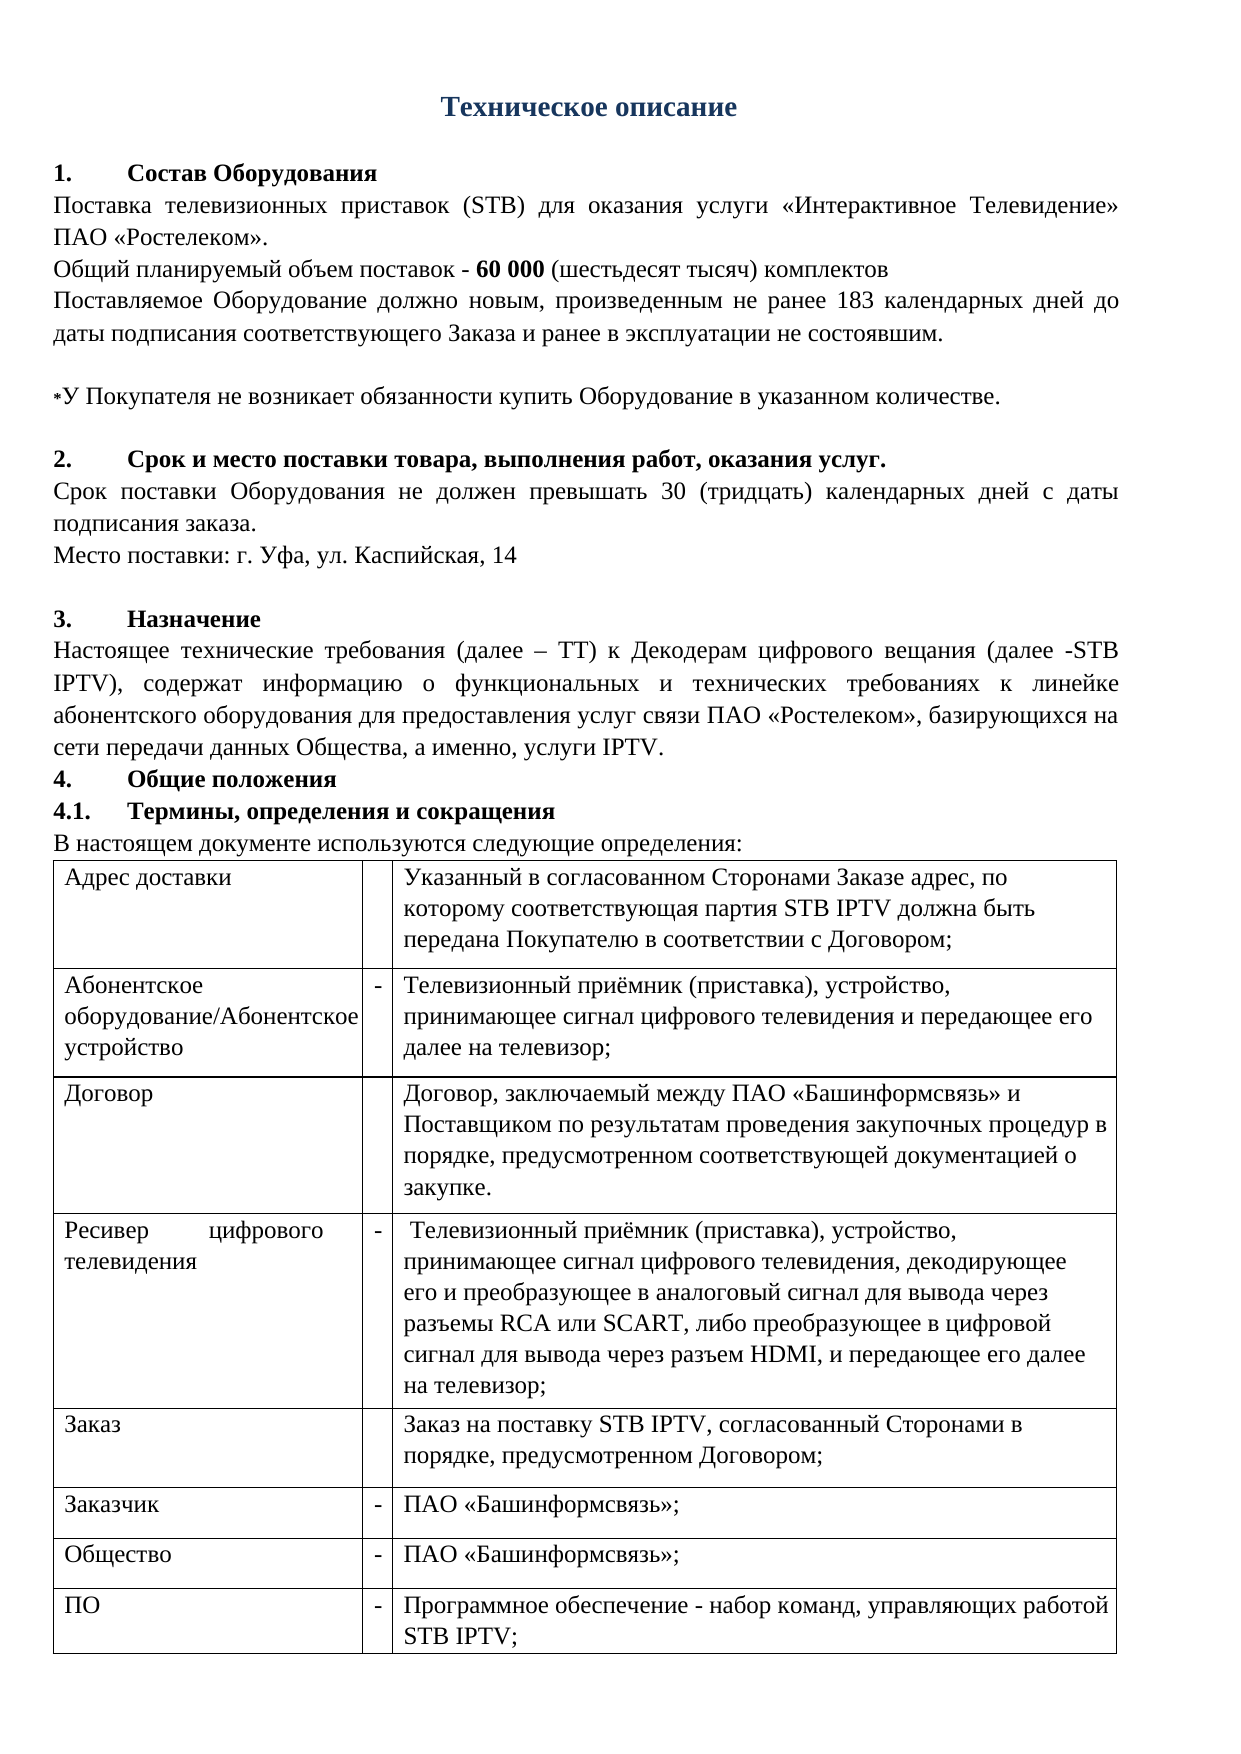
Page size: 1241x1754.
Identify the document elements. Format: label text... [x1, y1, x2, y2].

table_cell Заказ на поставку STB IPTV, согласованный Сторонами в порядке, предусмотренном Договором; [393, 1409, 1116, 1487]
table_cell - [363, 969, 392, 1076]
table_cell Телевизионный приёмник (приставка), устройство, принимающее сигнал цифрового телевидения, декодирующее его и преобразующее в аналоговый сигнал для вывода через разъемы RCA или SCART, либо преобразующее в цифровой сигнал для вывода через разъем HDMI, и передающее его далее на телевизор; [393, 1214, 1116, 1407]
table_header Указанный в согласованном Сторонами Заказе адрес, по которому соответствующая партия STB IPTV должна быть передана Покупателю в соответствии с Договором; [393, 861, 1116, 968]
table_cell Программное обеспечение - набор команд, управляющих работой STB IPTV; [393, 1589, 1116, 1652]
text Общий планируемый объем поставок - 60 000 (шестьдесят тысяч) комплектов [53, 254, 1166, 283]
text В настоящем документе используются следующие определения: [53, 828, 1120, 857]
table_cell - [363, 1214, 392, 1407]
list Срок и место поставки товара, выполнения работ, оказания услуг. [53, 444, 1131, 473]
text Настоящее технические требования (далее – ТТ) к Декодерам цифрового вещания (далее -STB IPTV), содержат информацию о функциональных и технических требованиях к линейке абонентского оборудования для предоставления услуг связи ПАО «Ростелеком», базирующихся на сети передачи данных Общества, а именно, услуги IPTV. [53, 636, 1120, 761]
text Поставляемое Оборудование должно новым, произведенным не ранее 183 календарных дней до даты подписания соответствующего Заказа и ранее в эксплуатации не состоявшим. [53, 286, 1120, 346]
text *У Покупателя не возникает обязанности купить Оборудование в указанном количестве. [53, 381, 1120, 410]
table_cell ПАО «Башинформсвязь»; [393, 1539, 1116, 1588]
list Назначение [53, 604, 1131, 632]
table_cell Абонентское оборудование/Абонентское устройство [54, 969, 362, 1076]
text Срок поставки Оборудования не должен превышать 30 (тридцать) календарных дней с даты подписания заказа. [53, 476, 1120, 537]
list Термины, определения и сокращения [53, 796, 1131, 825]
table_cell - [363, 1539, 392, 1588]
text Техническое описание [348, 89, 828, 157]
table_cell [363, 1078, 392, 1213]
text Поставка телевизионных приставок (STB) для оказания услуги «Интерактивное Телевидение» ПАО «Ростелеком». [53, 190, 1120, 251]
table_header Адрес доставки [54, 861, 362, 968]
table_cell ПО [54, 1589, 362, 1652]
table_cell ПАО «Башинформсвязь»; [393, 1488, 1116, 1537]
text Место поставки: г. Уфа, ул. Каспийская, 14 [53, 540, 1120, 569]
table_cell Ресивер цифрового телевидения [54, 1214, 362, 1407]
list Состав Оборудования [53, 158, 1131, 187]
table_cell - [363, 1488, 392, 1537]
table_cell Договор, заключаемый между ПАО «Башинформсвязь» и Поставщиком по результатам проведения закупочных процедур в порядке, предусмотренном соответствующей документацией о закупке. [393, 1078, 1116, 1213]
table_cell Заказ [54, 1409, 362, 1487]
table_header [363, 861, 392, 968]
table_cell Заказчик [54, 1488, 362, 1537]
table_cell [363, 1409, 392, 1487]
list Общие положения [53, 764, 1131, 793]
table_cell Договор [54, 1078, 362, 1213]
table_cell - [363, 1589, 392, 1652]
table_cell Телевизионный приёмник (приставка), устройство, принимающее сигнал цифрового телевидения и передающее его далее на телевизор; [393, 969, 1116, 1076]
table_cell Общество [54, 1539, 362, 1588]
